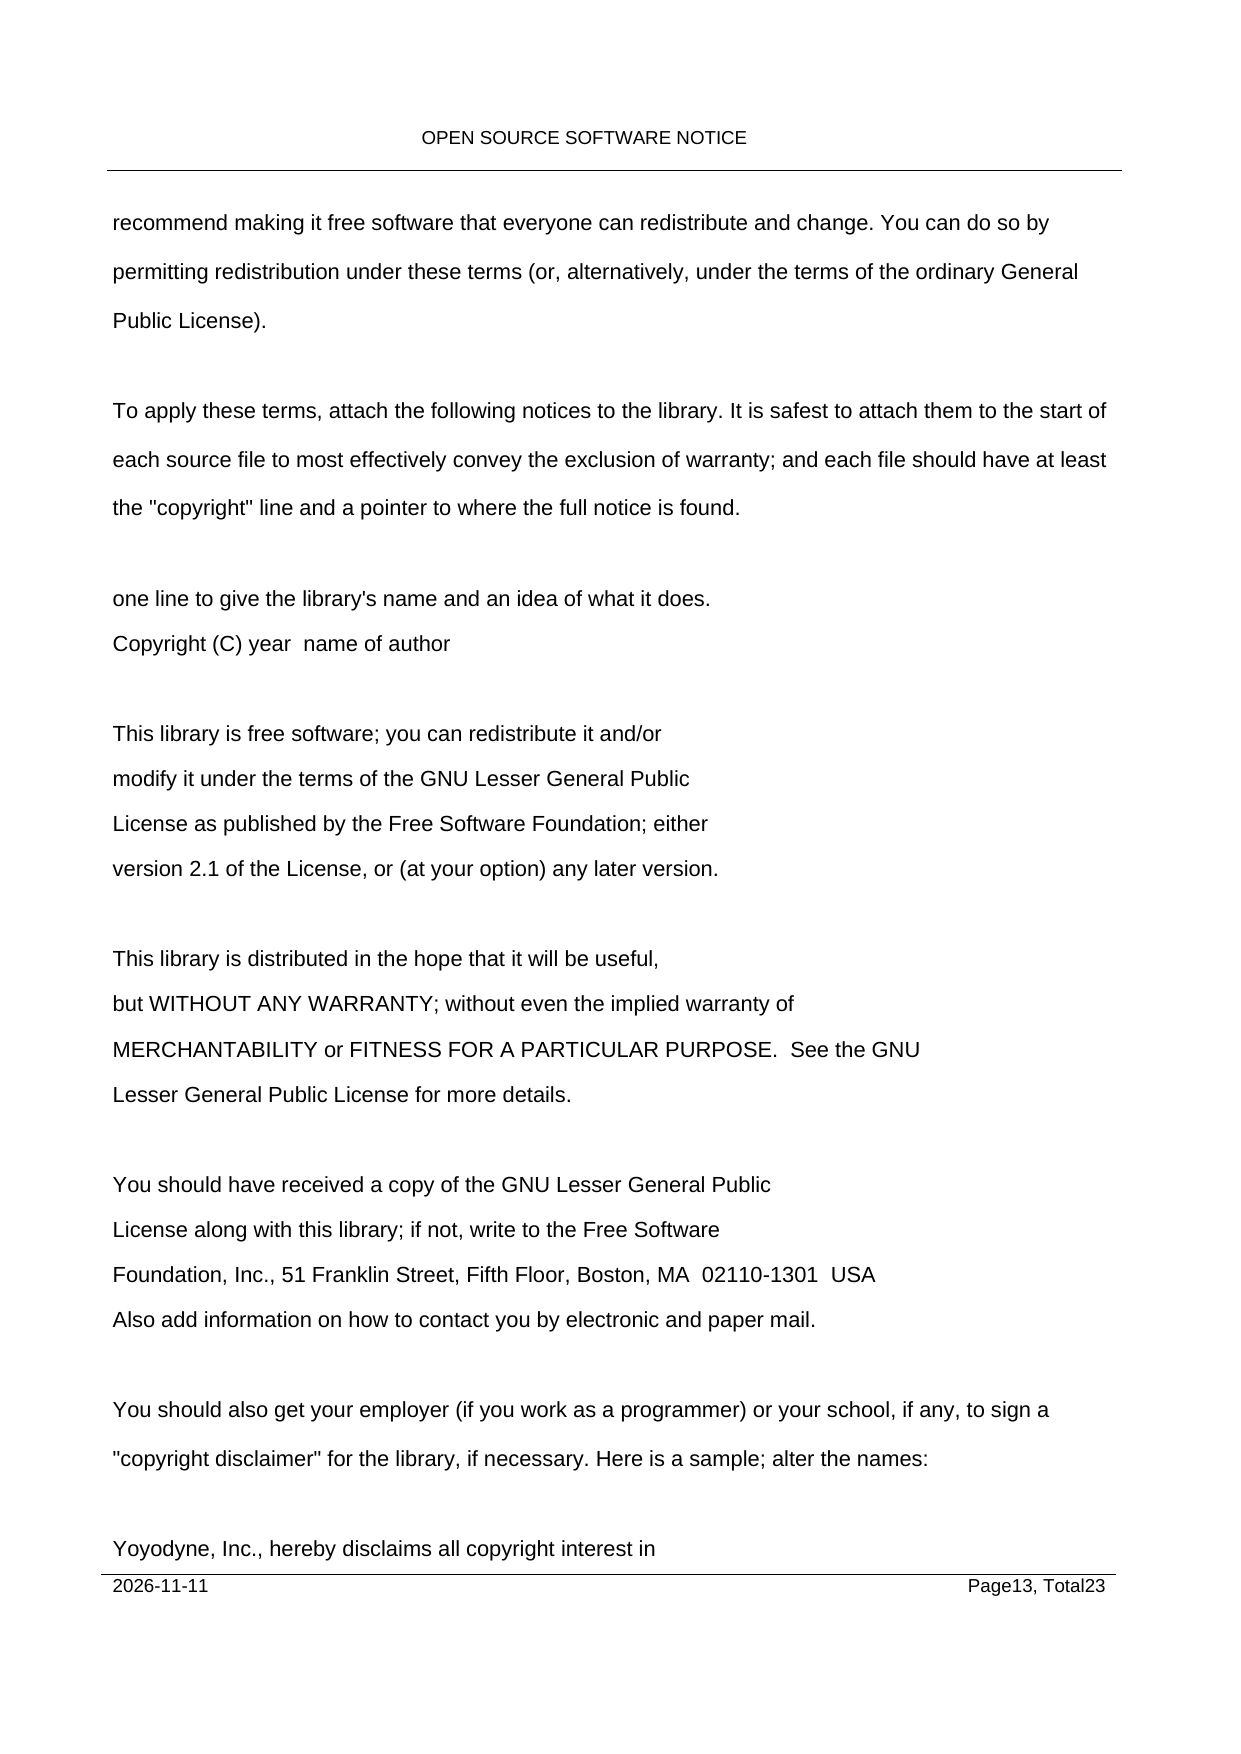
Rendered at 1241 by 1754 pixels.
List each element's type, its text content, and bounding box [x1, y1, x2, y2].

text License as published by the Free Software Foundation; either [112, 807, 1128, 840]
text To apply these terms, attach the following notices to the library. It is safest to attach them to the start of each source file to most effectively convey the exclusion of warranty; and each file should have at least the "copyright" line and a pointer to where the full notice is found. [112, 394, 1128, 524]
text Lesser General Public License for more details. [112, 1078, 1128, 1110]
text This library is free software; you can redistribute it and/or [112, 717, 1128, 749]
text Foundation, Inc., 51 Franklin Street, Fifth Floor, Boston, MA 02110-1301 USA [112, 1258, 1128, 1291]
text You should also get your employer (if you work as a programmer) or your school, if any, to sign a "copyright disclaimer" for the library, if necessary. Here is a sample; alter the names: [112, 1394, 1128, 1475]
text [112, 206, 1128, 336]
text one line to give the library's name and an idea of what it does. [112, 582, 1128, 614]
text This library is distributed in the hope that it will be useful, [112, 943, 1128, 975]
text You should have received a copy of the GNU Lesser General Public [112, 1168, 1128, 1201]
text Copyright (C) year name of author [112, 627, 1128, 659]
text version 2.1 of the License, or (at your option) any later version. [112, 852, 1128, 885]
text License along with this library; if not, write to the Free Software [112, 1213, 1128, 1246]
text but WITHOUT ANY WARRANTY; without even the implied warranty of [112, 988, 1128, 1020]
text modify it under the terms of the GNU Lesser General Public [112, 762, 1128, 795]
text Also add information on how to contact you by electronic and paper mail. [112, 1303, 1128, 1336]
text MERCHANTABILITY or FITNESS FOR A PARTICULAR PURPOSE. See the GNU [112, 1033, 1128, 1065]
text Yoyodyne, Inc., hereby disclaims all copyright interest in [112, 1533, 1128, 1565]
